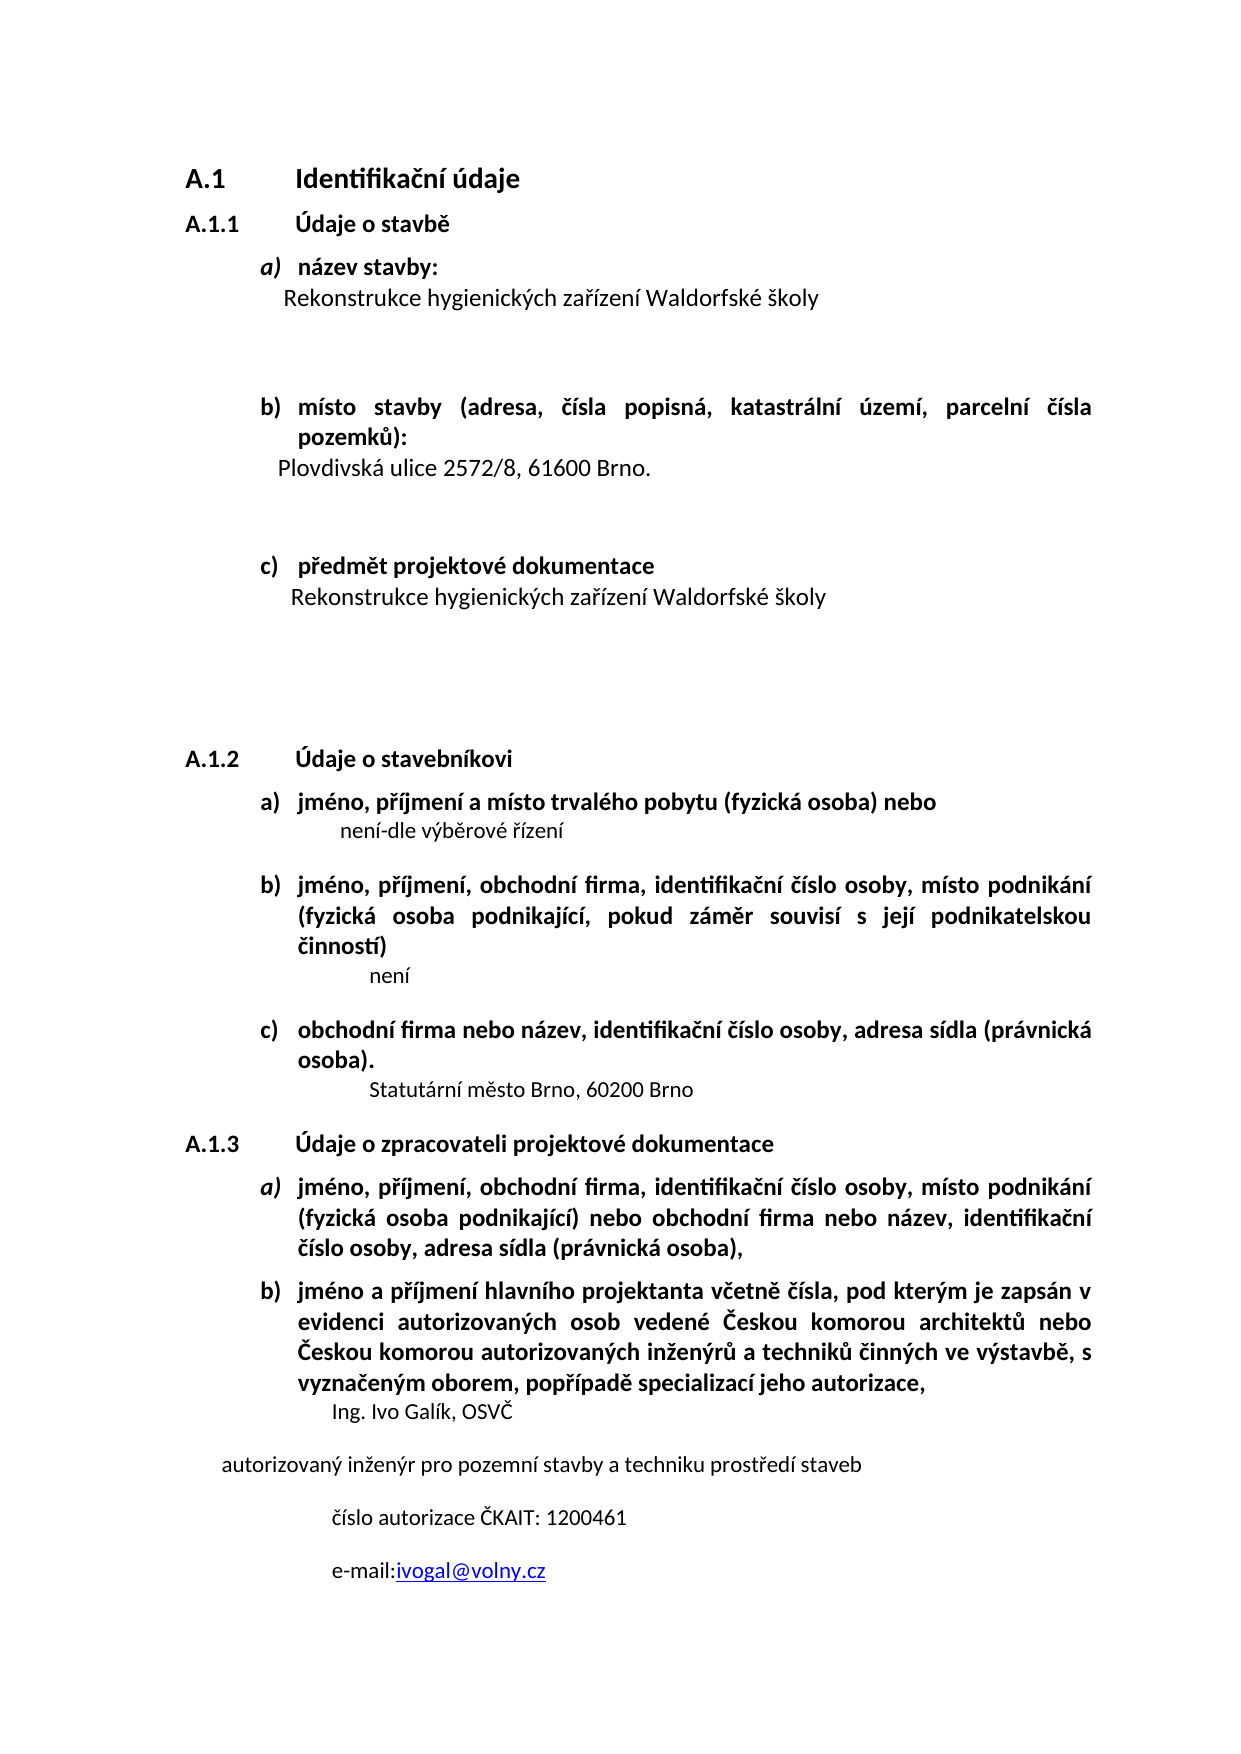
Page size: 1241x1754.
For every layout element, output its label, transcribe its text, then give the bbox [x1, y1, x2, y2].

subtitle název stavby: [260, 251, 1093, 282]
text e-mail:ivogal@volny.cz [332, 1556, 1093, 1584]
subtitle obchodní firma nebo název, identifikační číslo osoby, adresa sídla (právnická osoba). [260, 1014, 1093, 1075]
list Rekonstrukce hygienických zařízení Waldorfské školy [223, 581, 1093, 612]
text Statutární město Brno, 60200 Brno [295, 1075, 1093, 1103]
subtitle jméno a příjmení hlavního projektanta včetně čísla, pod kterým je zapsán v evidenci autorizovaných osob vedené Českou komorou architektů nebo Českou komorou autorizovaných inženýrů a techniků činných ve výstavbě, s vyznačeným oborem, popřípadě specializací jeho autorizace, [260, 1275, 1093, 1397]
text Plovdivská ulice 2572/8, 61600 Brno. [148, 452, 1093, 482]
text autorizovaný inženýr pro pozemní stavby a techniku prostředí staveb [148, 1450, 1093, 1478]
text není-dle výběrové řízení [148, 816, 1093, 844]
text Rekonstrukce hygienických zařízení Waldorfské školy [148, 282, 1093, 312]
subtitle jméno, příjmení, obchodní firma, identifikační číslo osoby, místo podnikání (fyzická osoba podnikající, pokud záměr souvisí s její podnikatelskou činností) [260, 869, 1093, 961]
subtitle Údaje o zpracovateli projektové dokumentace [185, 1128, 1093, 1159]
subtitle jméno, příjmení a místo trvalého pobytu (fyzická osoba) nebo [260, 786, 1093, 816]
subtitle Údaje o stavbě [185, 208, 1093, 239]
text Ing. Ivo Galík, OSVČ [332, 1397, 1093, 1425]
subtitle Identifikační údaje [185, 160, 1093, 196]
subtitle jméno, příjmení, obchodní firma, identifikační číslo osoby, místo podnikání (fyzická osoba podnikající) nebo obchodní firma nebo název, identifikační číslo osoby, adresa sídla (právnická osoba), [260, 1171, 1093, 1263]
subtitle předmět projektové dokumentace [260, 551, 1093, 581]
subtitle Údaje o stavebníkovi [185, 743, 1093, 773]
text číslo autorizace ČKAIT: 1200461 [332, 1503, 1093, 1531]
text není [295, 961, 1093, 989]
subtitle místo stavby (adresa, čísla popisná, katastrální území, parcelní čísla pozemků): [260, 391, 1093, 452]
